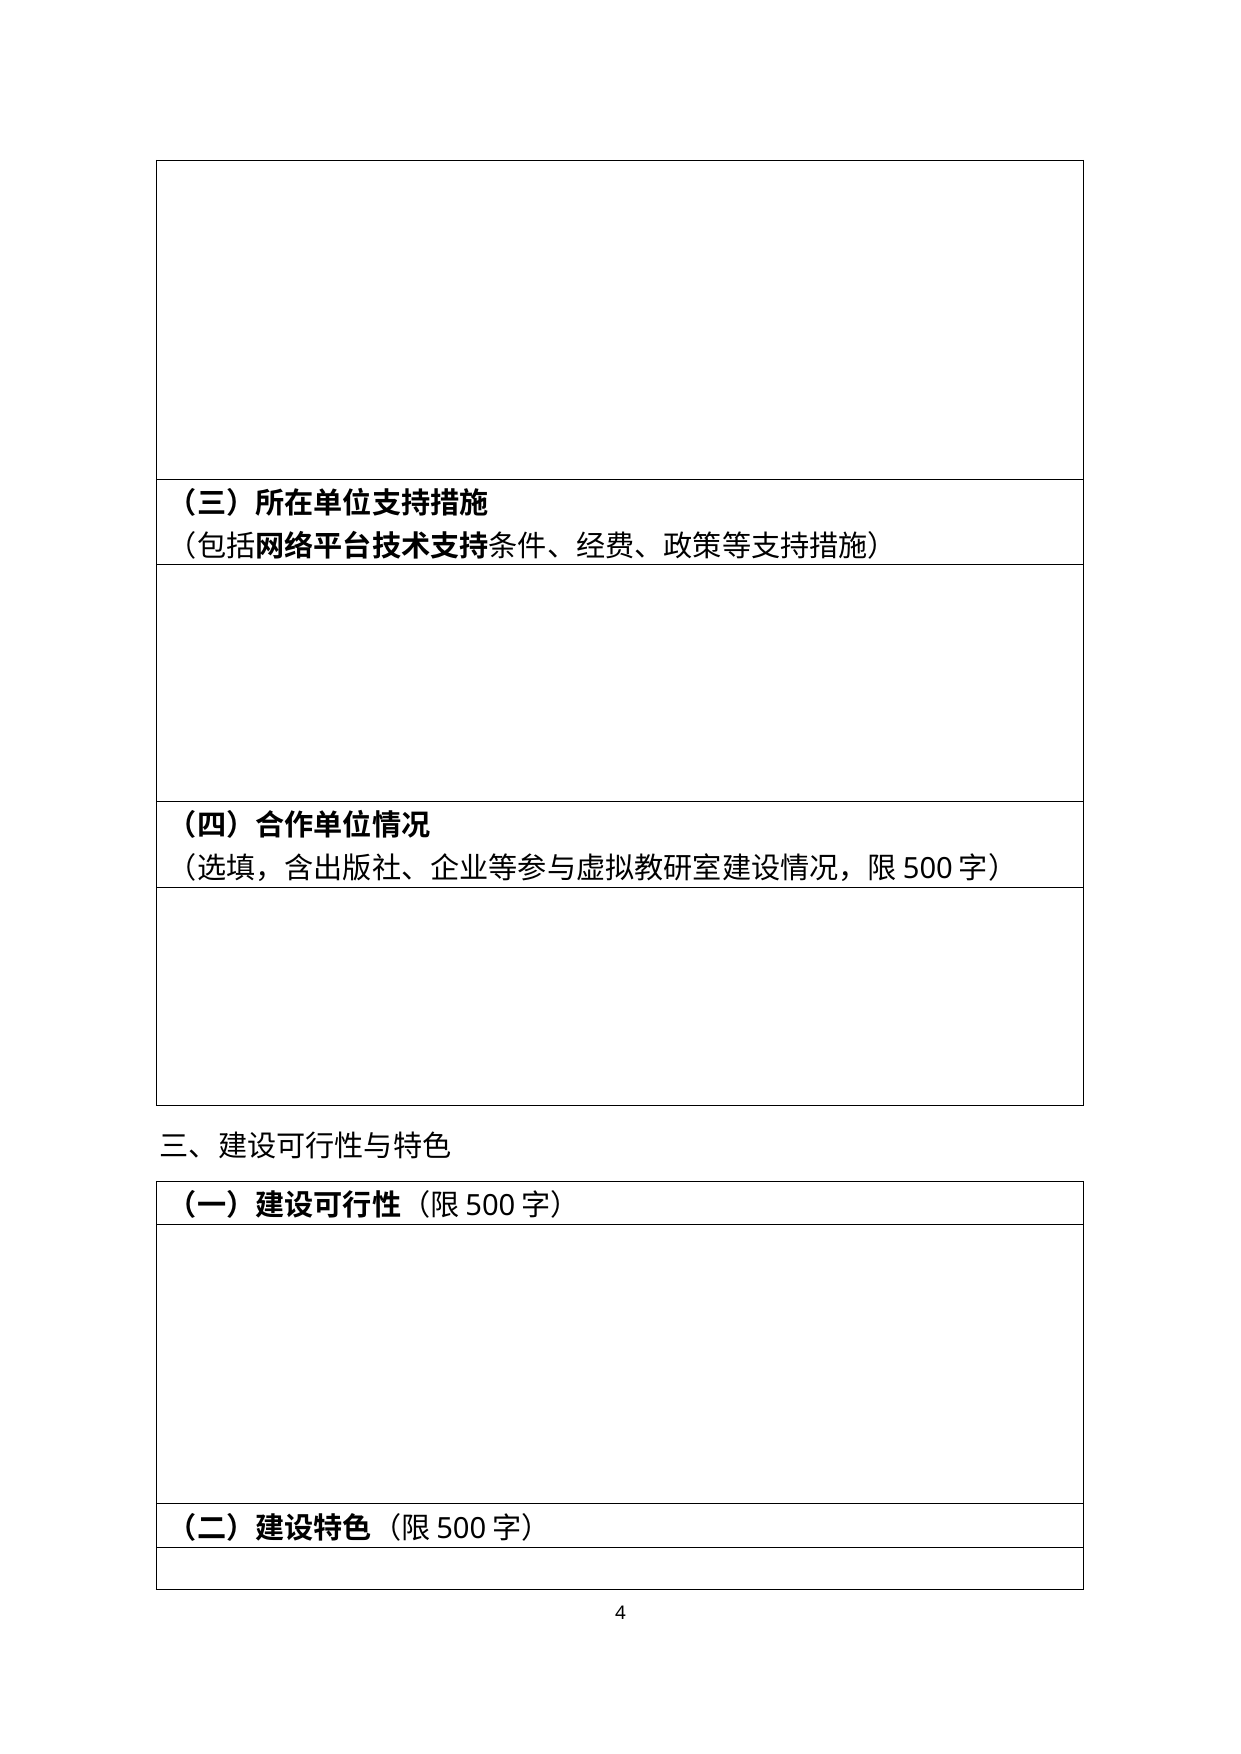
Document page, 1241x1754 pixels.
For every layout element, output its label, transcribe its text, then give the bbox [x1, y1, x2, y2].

table_cell [157, 161, 1083, 479]
table_cell （二）建设特色（限500字） [157, 1504, 1083, 1547]
table_cell [157, 565, 1083, 801]
table_cell （四）合作单位情况 （选填，含出版社、企业等参与虚拟教研室建设情况，限500字） [157, 802, 1083, 887]
text 三、建设可行性与特色 [159, 1122, 1081, 1164]
table_header （一）建设可行性（限500字） [157, 1182, 1083, 1224]
table_cell [157, 1548, 1083, 1589]
table_cell [157, 888, 1083, 1105]
table_cell （三）所在单位支持措施 （包括网络平台技术支持条件、经费、政策等支持措施） [157, 480, 1083, 564]
table_cell [157, 1225, 1083, 1503]
